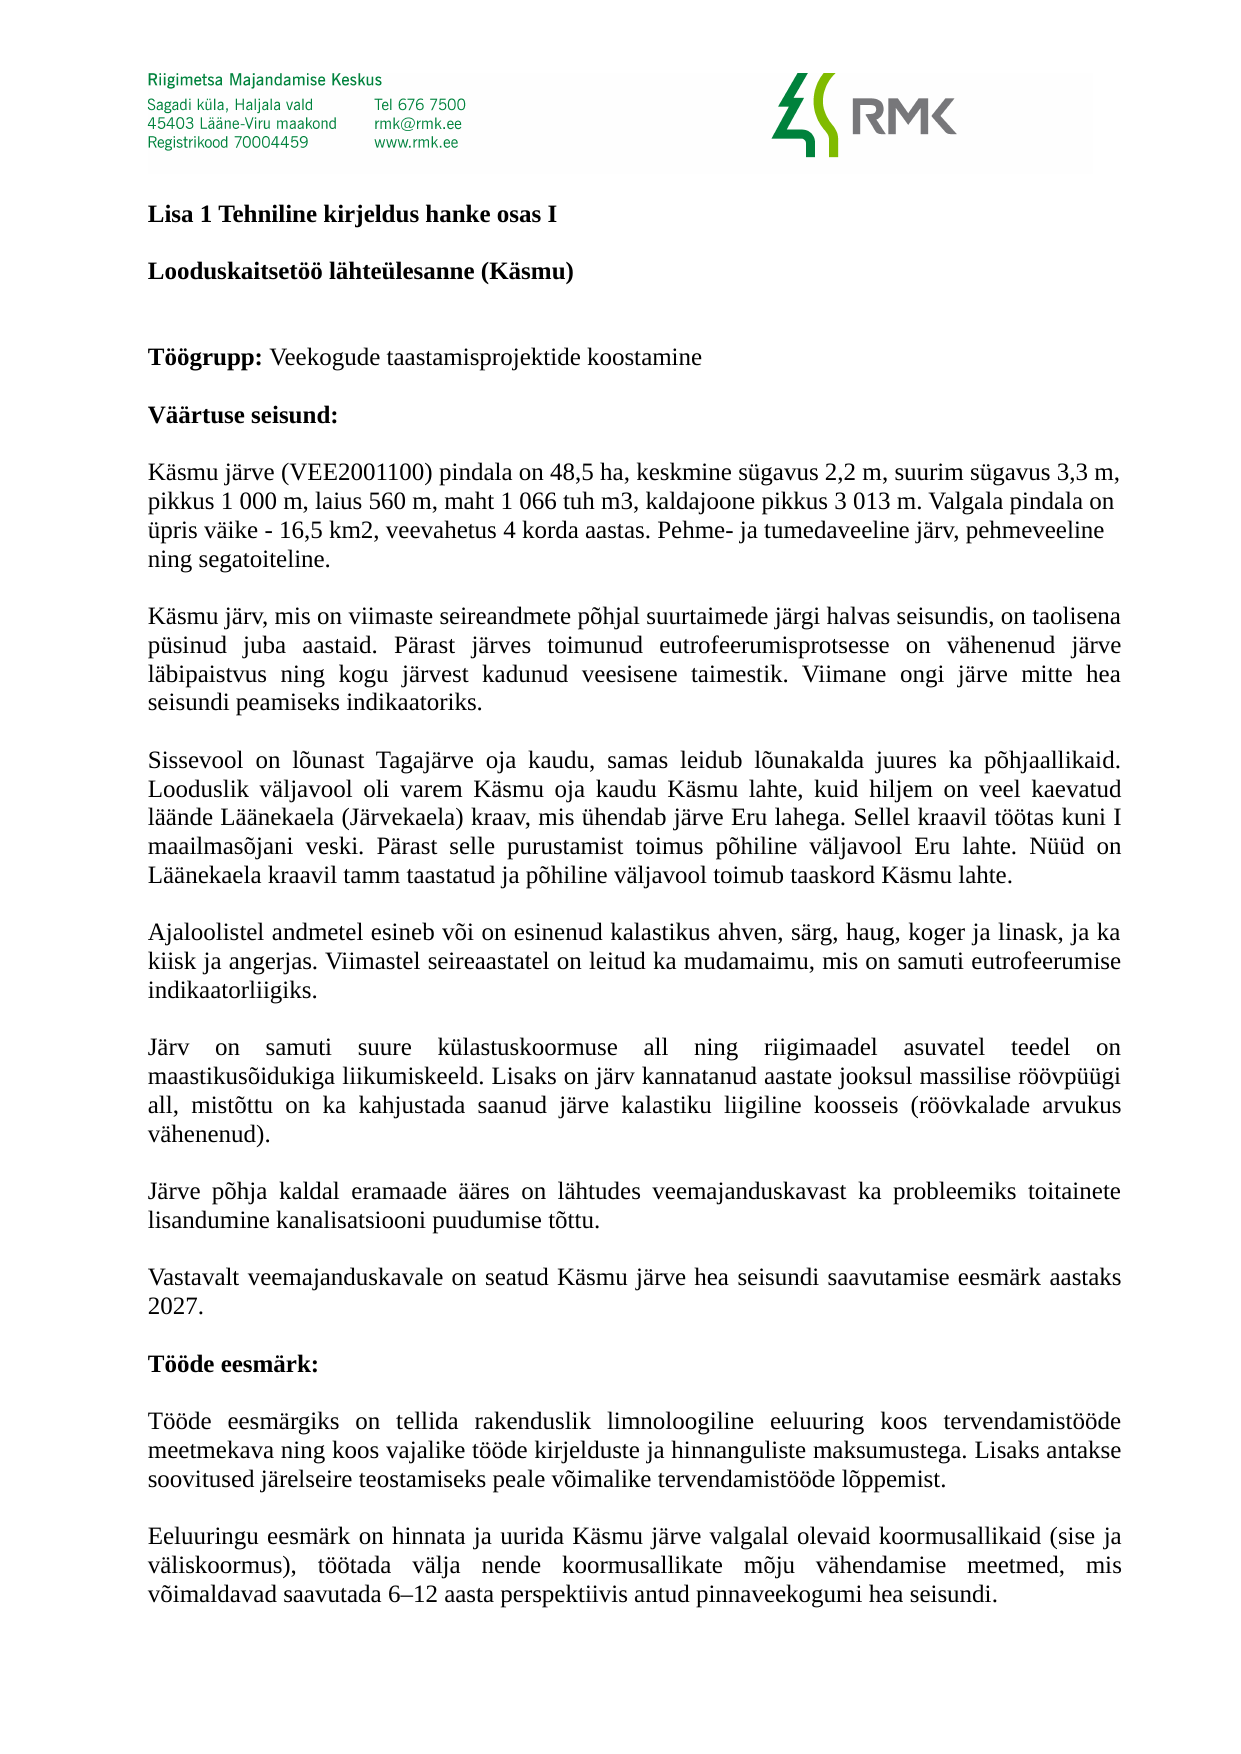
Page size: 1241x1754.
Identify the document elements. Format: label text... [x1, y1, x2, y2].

text Väärtuse seisund: [148, 400, 1122, 429]
text Looduskaitsetöö lähteülesanne (Käsmu) [148, 256, 1122, 285]
text Järv on samuti suure külastuskoormuse all ning riigimaadel asuvatel teedel on maastikusõidukiga liikumiskeeld. Lisaks on järv kannatanud aastate jooksul massilise röövpüügi all, mistõttu on ka kahjustada saanud järve kalastiku liigiline koosseis (röövkalade arvukus vähenenud). [148, 1032, 1122, 1147]
picture [147, 73, 1093, 174]
text Lisa 1 Tehniline kirjeldus hanke osas I [148, 199, 1122, 227]
text Töögrupp: Veekogude taastamisprojektide koostamine [148, 342, 1122, 371]
text Sissevool on lõunast Tagajärve oja kaudu, samas leidub lõunakalda juures ka põhjaallikaid. Looduslik väljavool oli varem Käsmu oja kaudu Käsmu lahte, kuid hiljem on veel kaevatud läände Läänekaela (Järvekaela) kraav, mis ühendab järve Eru lahega. Sellel kraavil töötas kuni I maailmasõjani veski. Pärast selle purustamist toimus põhiline väljavool Eru lahte. Nüüd on Läänekaela kraavil tamm taastatud ja põhiline väljavool toimub taaskord Käsmu lahte. [148, 745, 1122, 889]
text Käsmu järv, mis on viimaste seireandmete põhjal suurtaimede järgi halvas seisundis, on taolisena püsinud juba aastaid. Pärast järves toimunud eutrofeerumisprotsesse on vähenenud järve läbipaistvus ning kogu järvest kadunud veesisene taimestik. Viimane ongi järve mitte hea seisundi peamiseks indikaatoriks. [148, 601, 1122, 716]
text Järve põhja kaldal eramaade ääres on lähtudes veemajanduskavast ka probleemiks toitainete lisandumine kanalisatsiooni puudumise tõttu. [148, 1176, 1122, 1234]
text Tööde eesmärk: [148, 1349, 1122, 1377]
text Käsmu järve (VEE2001100) pindala on 48,5 ha, keskmine sügavus 2,2 m, suurim sügavus 3,3 m, pikkus 1 000 m, laius 560 m, maht 1 066 tuh m3, kaldajoone pikkus 3 013 m. Valgala pindala on üpris väike - 16,5 km2, veevahetus 4 korda aastas. Pehme- ja tumedaveeline järv, pehmeveeline ning segatoiteline. [148, 457, 1122, 572]
text Eeluuringu eesmärk on hinnata ja uurida Käsmu järve valgalal olevaid koormusallikaid (sise ja väliskoormus), töötada välja nende koormusallikate mõju vähendamise meetmed, mis võimaldavad saavutada 6–12 aasta perspektiivis antud pinnaveekogumi hea seisundi. [148, 1521, 1122, 1607]
text Tööde eesmärgiks on tellida rakenduslik limnoloogiline eeluuring koos tervendamistööde meetmekava ning koos vajalike tööde kirjelduste ja hinnanguliste maksumustega. Lisaks antakse soovitused järelseire teostamiseks peale võimalike tervendamistööde lõppemist. [148, 1406, 1122, 1492]
text Vastavalt veemajanduskavale on seatud Käsmu järve hea seisundi saavutamise eesmärk aastaks 2027. [148, 1262, 1122, 1320]
text Ajaloolistel andmetel esineb või on esinenud kalastikus ahven, särg, haug, koger ja linask, ja ka kiisk ja angerjas. Viimastel seireaastatel on leitud ka mudamaimu, mis on samuti eutrofeerumise indikaatorliigiks. [148, 917, 1122, 1004]
